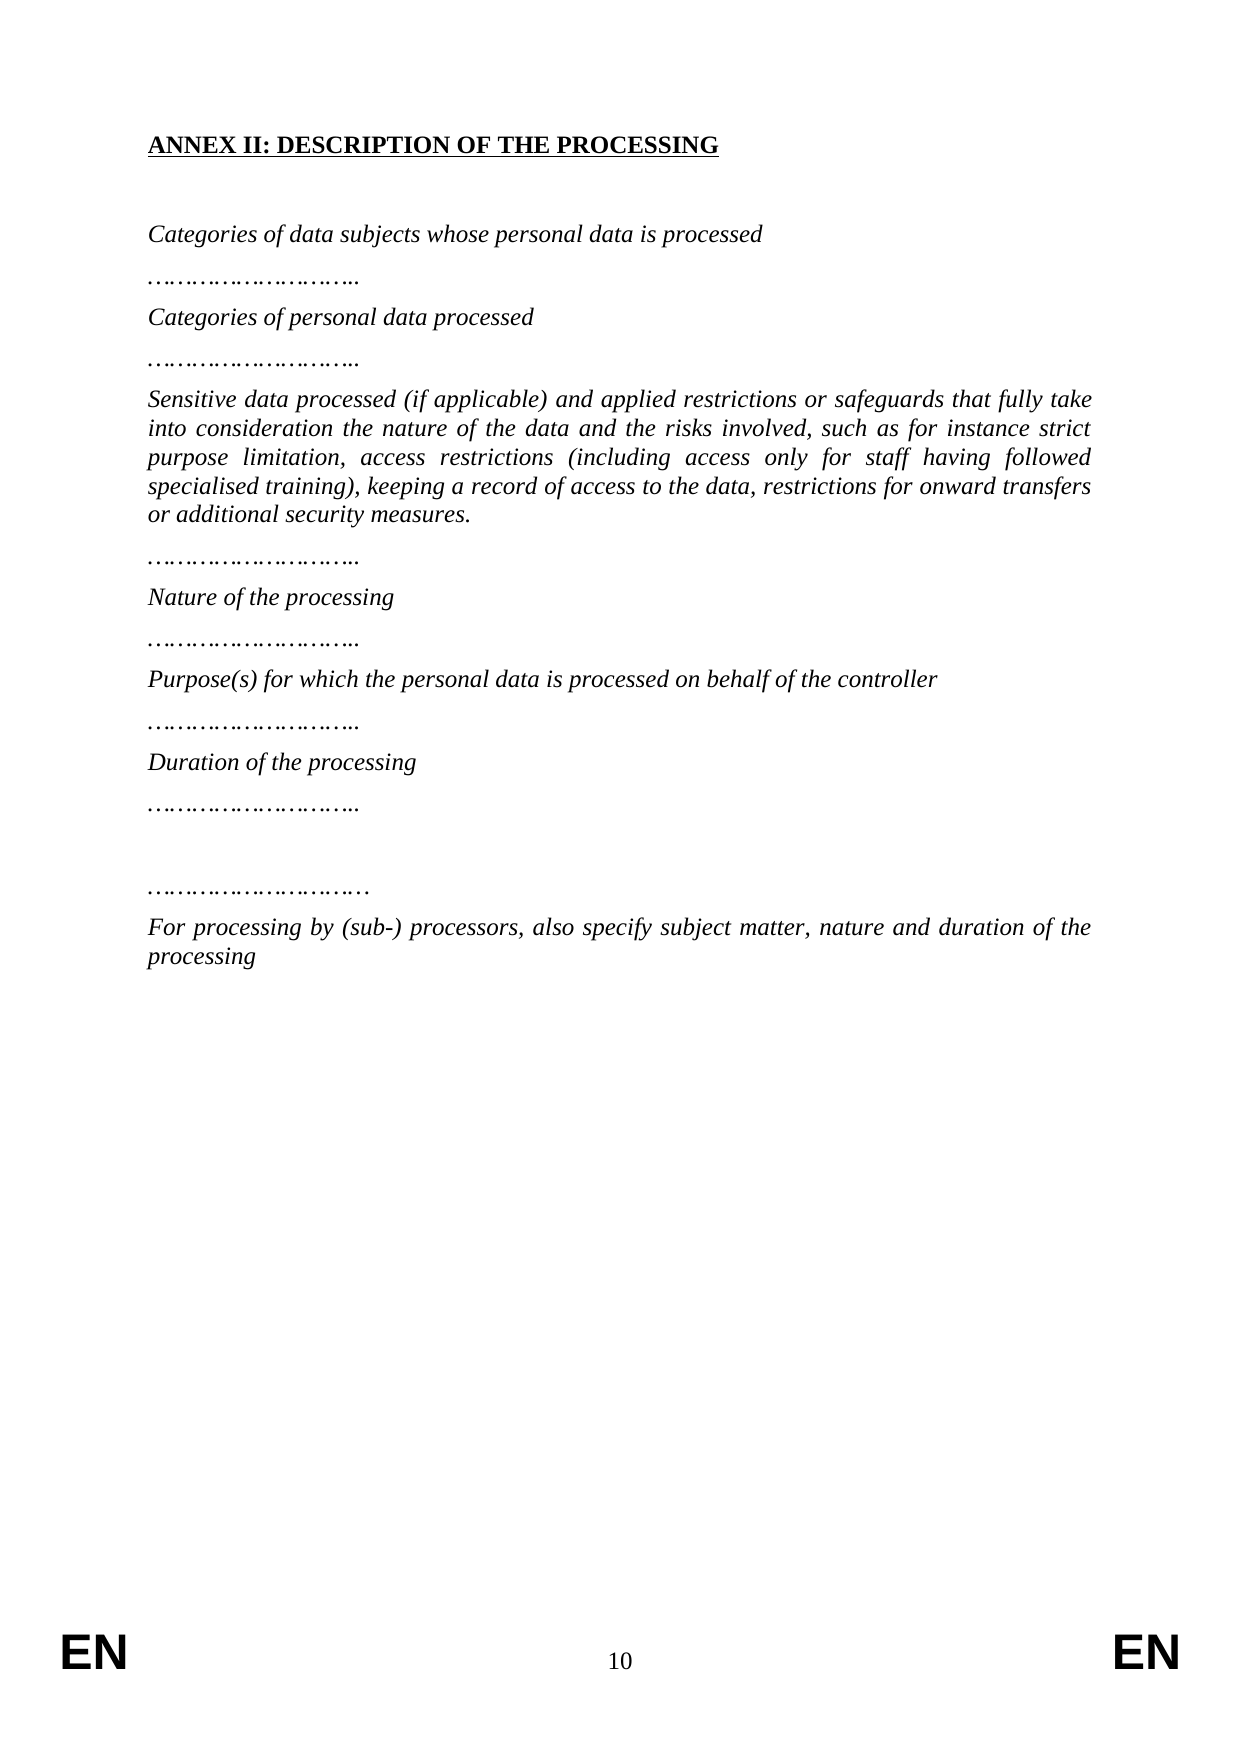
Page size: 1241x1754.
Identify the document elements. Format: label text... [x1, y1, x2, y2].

text Categories of personal data processed [148, 302, 1093, 331]
text Categories of data subjects whose personal data is processed [148, 219, 1093, 248]
text ANNEX II: DESCRIPTION OF THE PROCESSING [148, 131, 1093, 159]
text Nature of the processing [148, 582, 1093, 611]
text ……………………….. [148, 343, 1093, 372]
text ……………………….. [148, 541, 1093, 569]
text ………………………… [148, 871, 1093, 899]
text Duration of the processing [148, 747, 1093, 776]
text Sensitive data processed (if applicable) and applied restrictions or safeguards that fully take into consideration the nature of the data and the risks involved, such as for instance strict purpose limitation, access restrictions (including access only for staff having followed specialised training), keeping a record of access to the data, restrictions for onward transfers or additional security measures. [148, 384, 1093, 528]
text ……………………….. [148, 623, 1093, 652]
text ……………………….. [148, 261, 1093, 289]
text Purpose(s) for which the personal data is processed on behalf of the controller [148, 664, 1093, 693]
text For processing by (sub-) processors, also specify subject matter, nature and duration of the processing [148, 912, 1093, 969]
text ……………………….. [148, 788, 1093, 817]
text ……………………….. [148, 706, 1093, 734]
